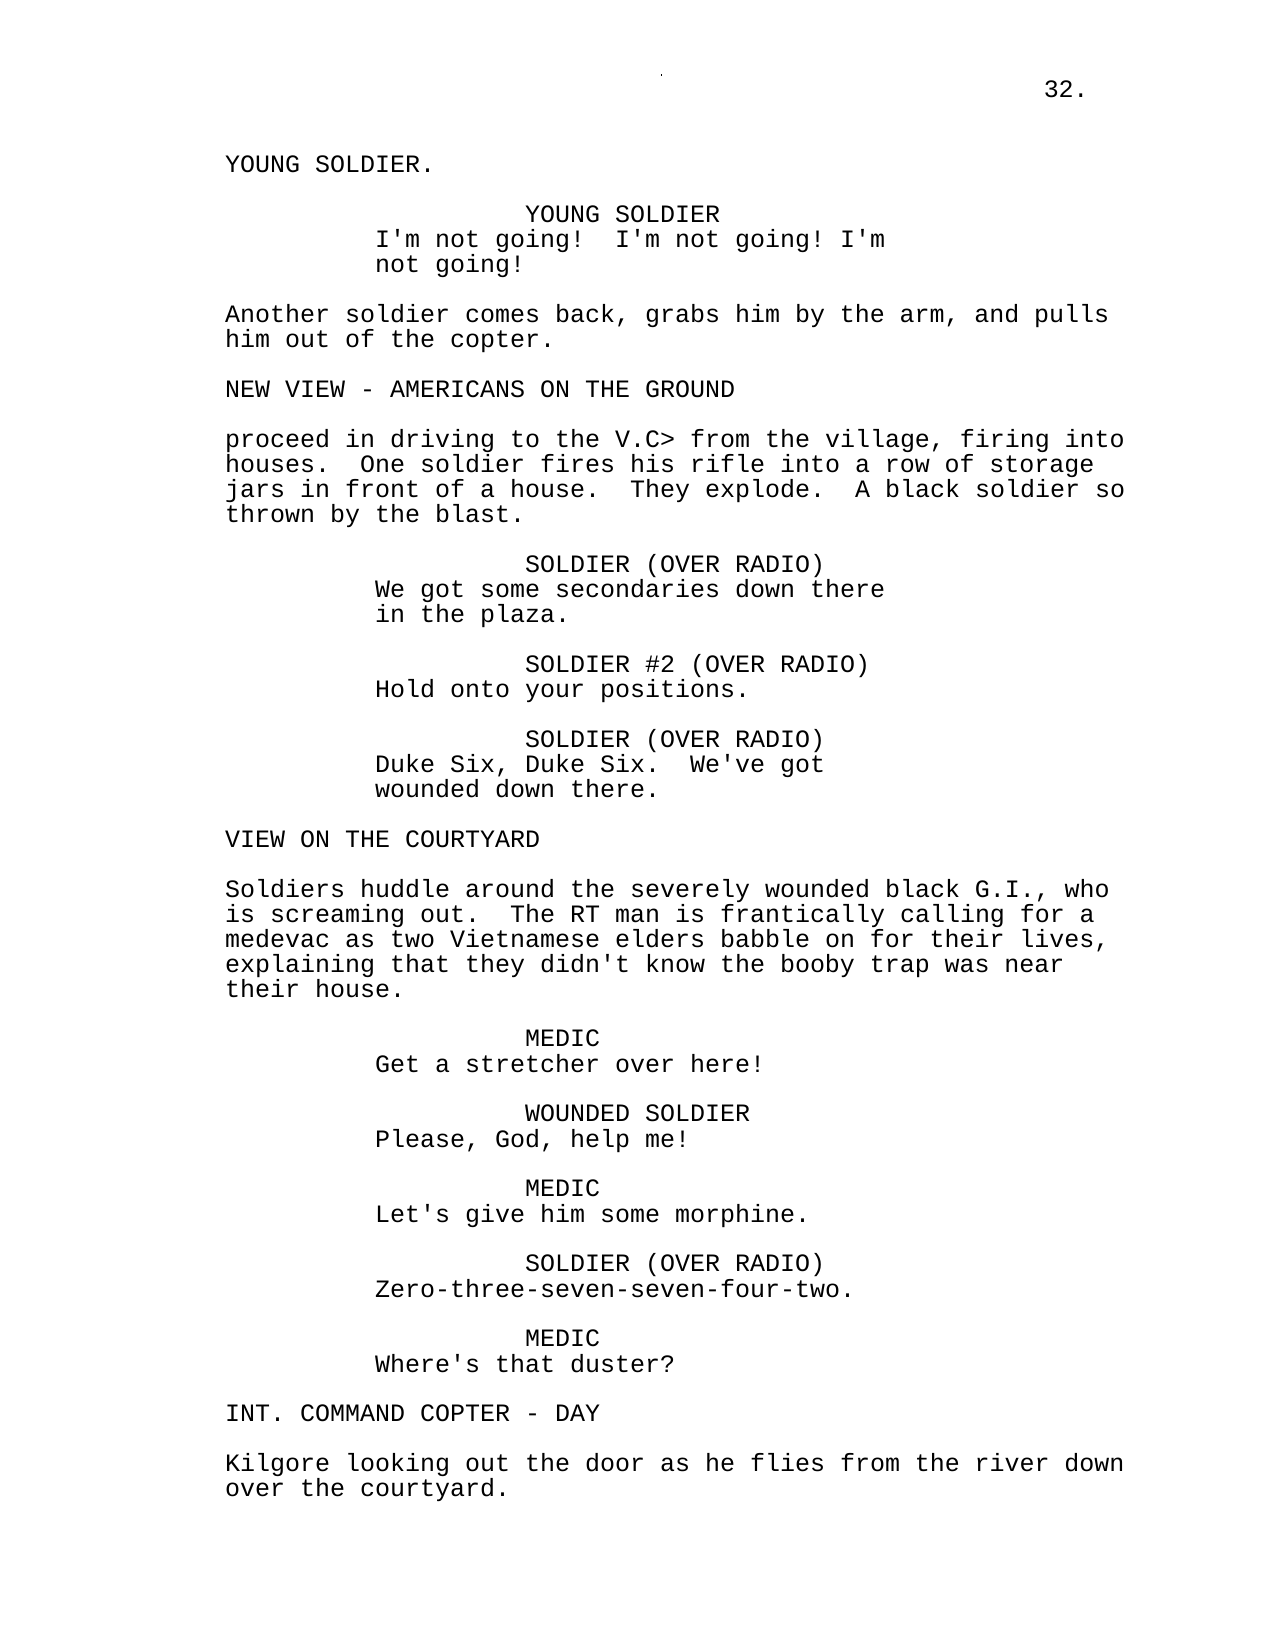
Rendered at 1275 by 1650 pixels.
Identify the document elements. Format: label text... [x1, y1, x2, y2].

text NEW VIEW - AMERICANS ON THE GROUND [225, 377, 1135, 402]
text Get a stretcher over here! [375, 1052, 1135, 1077]
text I'm not going! I'm not going! I'm [375, 227, 1135, 252]
text MEDIC [525, 1327, 1135, 1352]
text wounded down there. [375, 777, 1135, 802]
text YOUNG SOLDIER [525, 202, 1135, 227]
text 32. [1044, 77, 1135, 102]
text SOLDIER #2 (OVER RADIO) [525, 652, 1135, 677]
text Let's give him some morphine. [375, 1202, 1135, 1227]
text SOLDIER (OVER RADIO) [525, 727, 1135, 752]
text Where's that duster? [375, 1352, 1135, 1377]
text Soldiers huddle around the severely wounded black G.I., who is screaming out. The RT man is frantically calling for a medevac as two Vietnamese elders babble on for their lives, explaining that they didn't know the booby trap was near their house. [225, 877, 1125, 1002]
text INT. COMMAND COPTER - DAY [225, 1402, 1135, 1427]
text Hold onto your positions. [375, 677, 1135, 702]
text Another soldier comes back, grabs him by the arm, and pulls him out of the copter. [225, 302, 1125, 352]
text Please, God, help me! [375, 1127, 1135, 1152]
text proceed in driving to the V.C> from the village, firing into houses. One soldier fires his rifle into a row of storage jars in front of a house. They explode. A black soldier so thrown by the blast. [225, 427, 1135, 527]
text SOLDIER (OVER RADIO) [525, 1252, 1135, 1277]
text VIEW ON THE COURTYARD [225, 827, 1135, 852]
text Duke Six, Duke Six. We've got [375, 752, 1135, 777]
text SOLDIER (OVER RADIO) [525, 552, 1135, 577]
text We got some secondaries down there [375, 577, 1135, 602]
text MEDIC [525, 1177, 1135, 1202]
text YOUNG SOLDIER. [225, 152, 1135, 177]
text Kilgore looking out the door as he flies from the river down over the courtyard. [225, 1452, 1135, 1502]
text not going! [375, 252, 1135, 277]
text in the plaza. [375, 602, 1135, 627]
text MEDIC [525, 1027, 1135, 1052]
text WOUNDED SOLDIER [525, 1102, 1135, 1127]
text Zero-three-seven-seven-four-two. [375, 1277, 1135, 1302]
